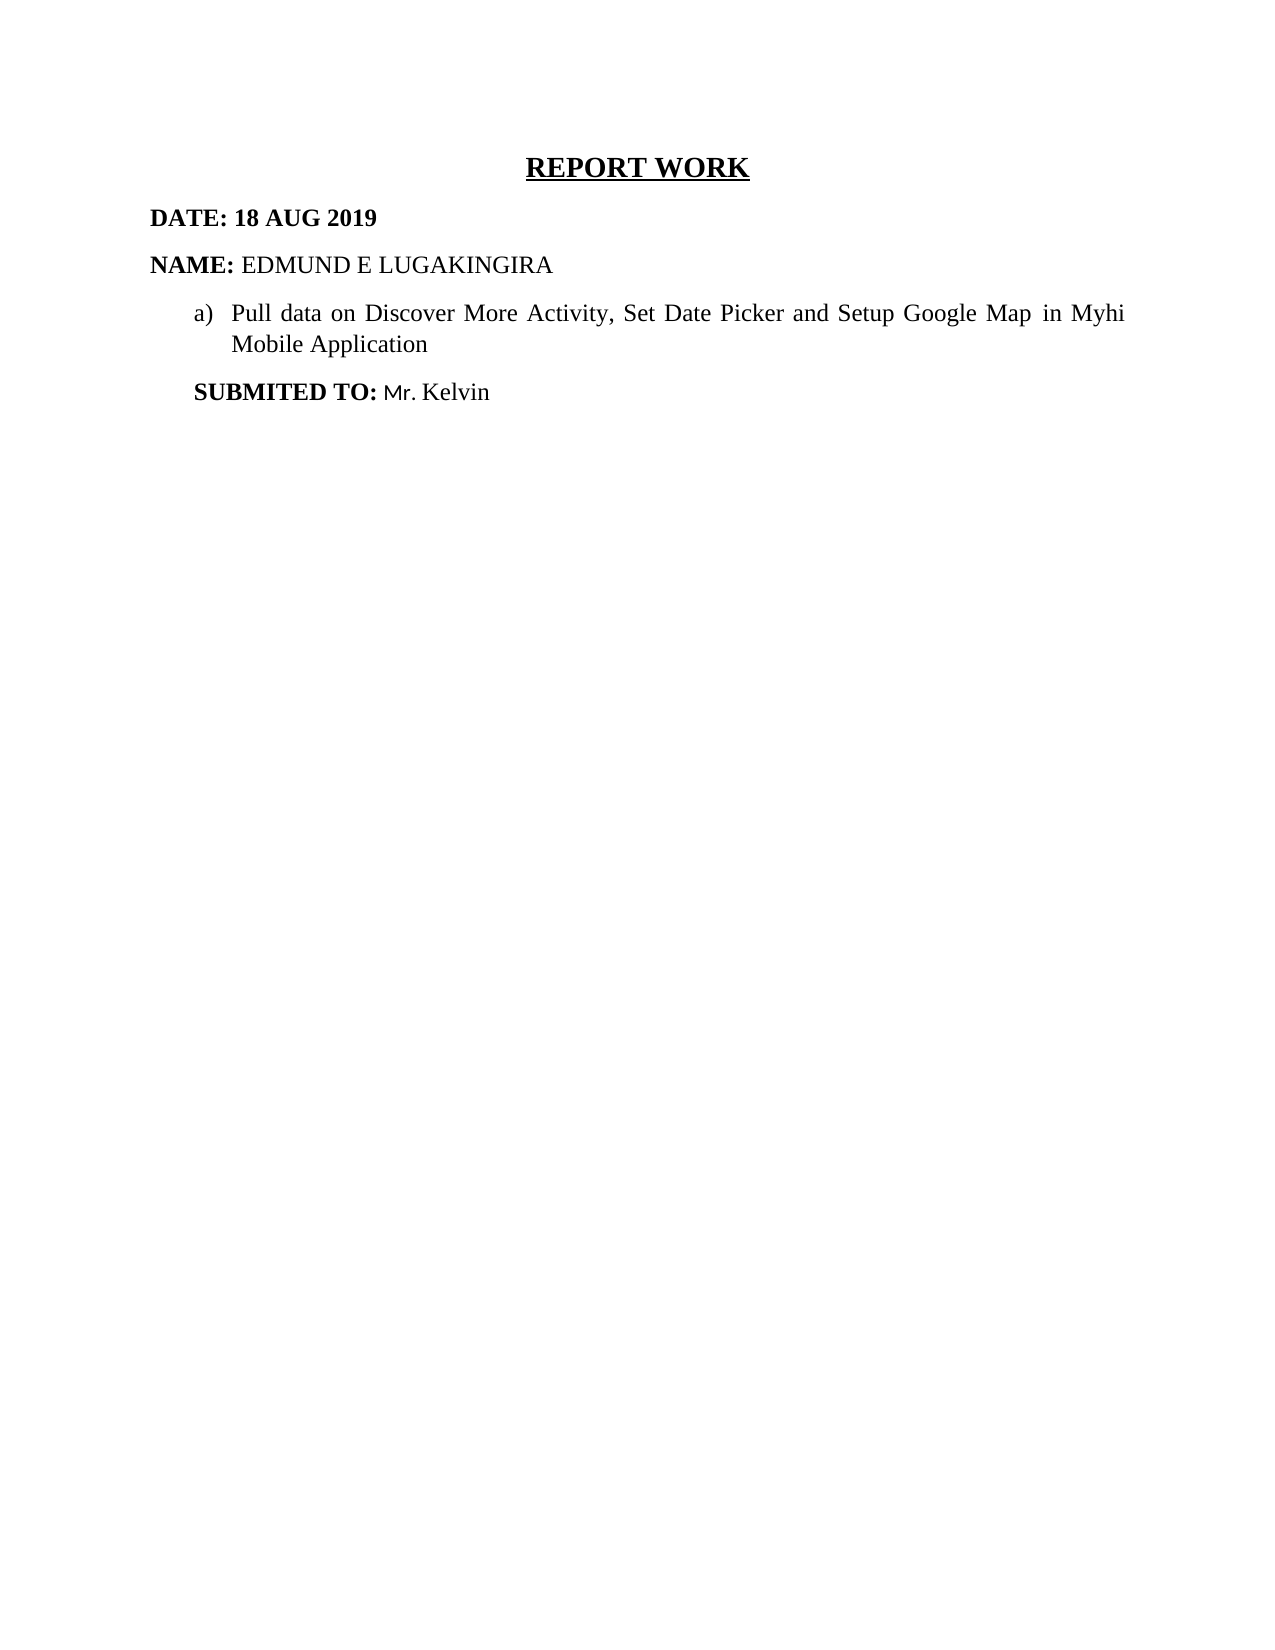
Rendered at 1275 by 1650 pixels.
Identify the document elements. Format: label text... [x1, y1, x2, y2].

text NAME: EDMUND E LUGAKINGIRA [150, 251, 1125, 279]
text SUBMITED TO: Mr. Kelvin [194, 377, 1125, 406]
text REPORT WORK [150, 150, 1125, 183]
list Pull data on Discover More Activity, Set Date Picker and Setup Google Map in Myhi Mobile Application [194, 298, 1125, 358]
text DATE: 18 AUG 2019 [150, 203, 1125, 232]
